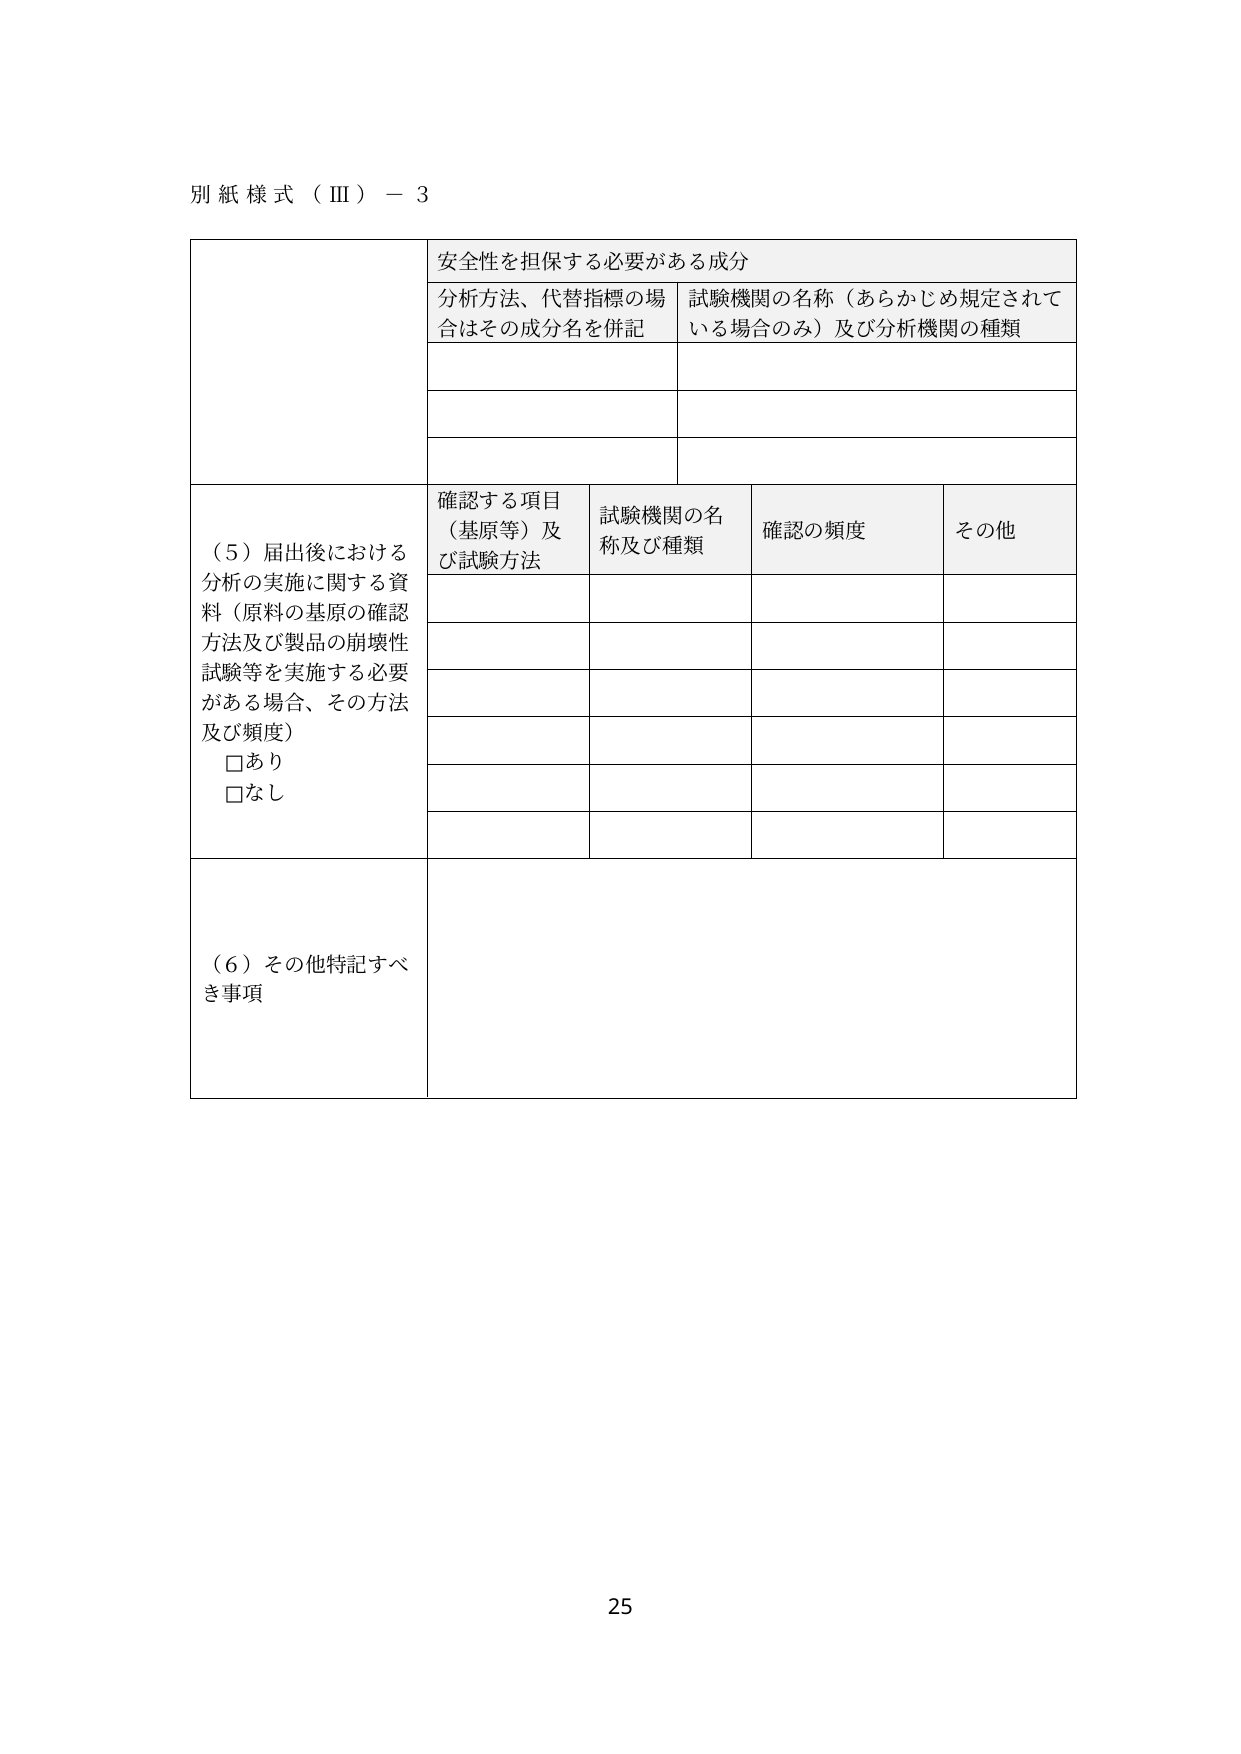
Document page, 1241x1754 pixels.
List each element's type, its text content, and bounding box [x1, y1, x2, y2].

table_cell [590, 717, 751, 763]
table_cell 試験機関の名称及び種類 [590, 485, 751, 574]
table_cell [428, 670, 589, 716]
table_cell [752, 623, 943, 669]
table_cell [944, 670, 1076, 716]
table_cell [752, 765, 943, 811]
table_cell [428, 812, 589, 858]
table_cell [752, 717, 943, 763]
table_cell その他 [944, 485, 1076, 574]
table_cell [590, 623, 751, 669]
table_cell [678, 391, 1076, 437]
table_cell [752, 670, 943, 716]
table_cell [428, 623, 589, 669]
table_cell [678, 343, 1076, 389]
table_header [191, 240, 427, 484]
table_cell [428, 717, 589, 763]
table_cell [944, 812, 1076, 858]
table_cell （５）届出後における分析の実施に関する資料（原料の基原の確認方法及び製品の崩壊性試験等を実施する必要がある場合、その方法及び頻度） □あり □なし [191, 485, 427, 858]
table_cell [428, 765, 589, 811]
table_cell 試験機関の名称（あらかじめ規定されている場合のみ）及び分析機関の種類 [678, 283, 1076, 342]
table_cell [428, 391, 677, 437]
table_header 安全性を担保する必要がある成分 [428, 240, 1076, 282]
table_cell [944, 765, 1076, 811]
table_cell [428, 575, 589, 622]
table_cell [590, 812, 751, 858]
table_cell [428, 343, 677, 389]
table_cell [944, 717, 1076, 763]
table_cell [590, 765, 751, 811]
table_cell [428, 859, 1076, 1097]
table_cell 確認する項目（基原等）及び試験方法 [428, 485, 589, 574]
table_cell [944, 575, 1076, 622]
table_cell （６）その他特記すべき事項 [191, 859, 427, 1097]
table_cell [678, 438, 1076, 484]
table_cell [590, 575, 751, 622]
table_cell [752, 812, 943, 858]
table_cell 分析方法、代替指標の場合はその成分名を併記 [428, 283, 677, 342]
text 別紙様式（Ⅲ）－３ [191, 178, 1049, 208]
table_cell [428, 438, 677, 484]
table_cell [944, 623, 1076, 669]
table_cell [590, 670, 751, 716]
table_cell 確認の頻度 [752, 485, 943, 574]
table_cell [752, 575, 943, 622]
